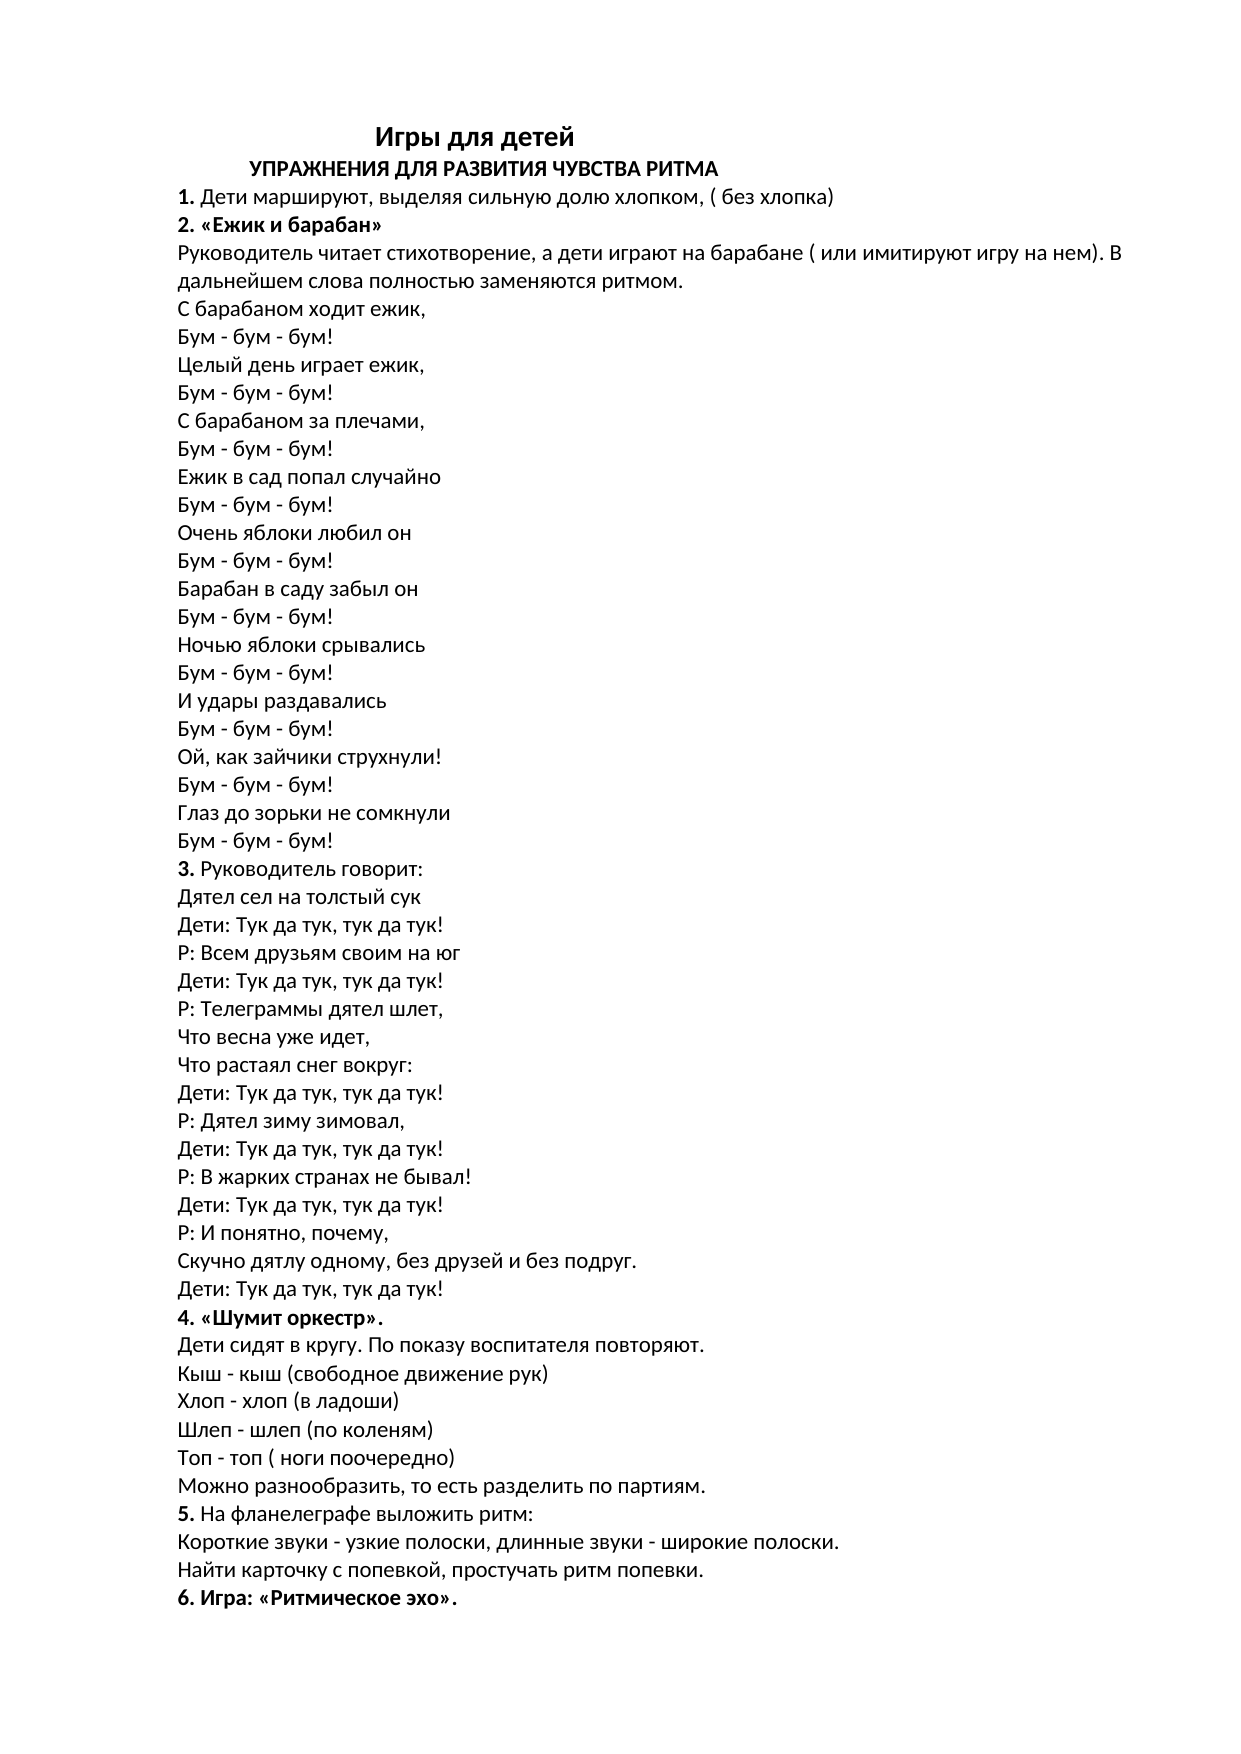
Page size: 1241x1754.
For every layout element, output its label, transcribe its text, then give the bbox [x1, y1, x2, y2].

text Бум - бум - бум! [177, 770, 1152, 798]
text Можно разнообразить, то есть разделить по партиям. [177, 1471, 1152, 1499]
text Барабан в саду забыл он [177, 574, 1152, 602]
text Руководитель читает стихотворение, а дети играют на барабане ( или имитируют игру на нем). В дальнейшем слова полностью заменяются ритмом. [177, 238, 1152, 294]
text 6. Игра: «Ритмическое эхо». [177, 1583, 1152, 1611]
text Дети: Тук да тук, тук да тук! [177, 1134, 1152, 1162]
text Бум - бум - бум! [177, 434, 1152, 462]
text Дети: Тук да тук, тук да тук! [177, 910, 1152, 938]
text Р: В жарких странах не бывал! [177, 1162, 1152, 1191]
text Бум - бум - бум! [177, 602, 1152, 630]
text Дети сидят в кругу. По показу воспитателя повторяют. [177, 1331, 1152, 1359]
text Бум - бум - бум! [177, 658, 1152, 686]
text Бум - бум - бум! [177, 490, 1152, 518]
text Ежик в сад попал случайно [177, 462, 1152, 490]
text 5. На фланелеграфе выложить ритм: [177, 1499, 1152, 1527]
text Бум - бум - бум! [177, 322, 1152, 350]
text Р: Всем друзьям своим на юг [177, 938, 1152, 966]
text Ой, как зайчики струхнули! [177, 742, 1152, 770]
text Игры для детей [368, 118, 1152, 154]
text Дети: Тук да тук, тук да тук! [177, 966, 1152, 994]
text С барабаном за плечами, [177, 406, 1152, 434]
text Целый день играет ежик, [177, 350, 1152, 378]
text 1. Дети маршируют, выделяя сильную долю хлопком, ( без хлопка) [177, 182, 1152, 210]
text Р: Дятел зиму зимовал, [177, 1106, 1152, 1134]
text Скучно дятлу одному, без друзей и без подруг. [177, 1247, 1152, 1274]
text УПРАЖНЕНИЯ ДЛЯ РАЗВИТИЯ ЧУВСТВА РИТМА [177, 154, 1152, 182]
text Бум - бум - бум! [177, 546, 1152, 574]
text С барабаном ходит ежик, [177, 294, 1152, 322]
text Бум - бум - бум! [177, 826, 1152, 854]
text Дятел сел на толстый сук [177, 882, 1152, 910]
text Шлеп - шлеп (по коленям) [177, 1415, 1152, 1443]
text 4. «Шумит оркестр». [177, 1303, 1152, 1331]
text Ночью яблоки срывались [177, 630, 1152, 658]
text Топ - топ ( ноги поочередно) [177, 1443, 1152, 1471]
text Что весна уже идет, [177, 1022, 1152, 1050]
text Кыш - кыш (свободное движение рук) [177, 1359, 1152, 1387]
text Р: И понятно, почему, [177, 1218, 1152, 1247]
text Р: Телеграммы дятел шлет, [177, 994, 1152, 1022]
text 3. Руководитель говорит: [177, 854, 1152, 882]
text Бум - бум - бум! [177, 378, 1152, 406]
text Короткие звуки - узкие полоски, длинные звуки - широкие полоски. [177, 1527, 1152, 1555]
text И удары раздавались [177, 686, 1152, 714]
text Что растаял снег вокруг: [177, 1050, 1152, 1078]
text 2. «Ежик и барабан» [177, 210, 1152, 238]
text Глаз до зорьки не сомкнули [177, 798, 1152, 826]
text Бум - бум - бум! [177, 714, 1152, 742]
text Хлоп - хлоп (в ладоши) [177, 1387, 1152, 1415]
text Дети: Тук да тук, тук да тук! [177, 1274, 1152, 1303]
text Найти карточку с попевкой, простучать ритм попевки. [177, 1555, 1152, 1583]
text Очень яблоки любил он [177, 518, 1152, 546]
text Дети: Тук да тук, тук да тук! [177, 1078, 1152, 1106]
text Дети: Тук да тук, тук да тук! [177, 1191, 1152, 1218]
